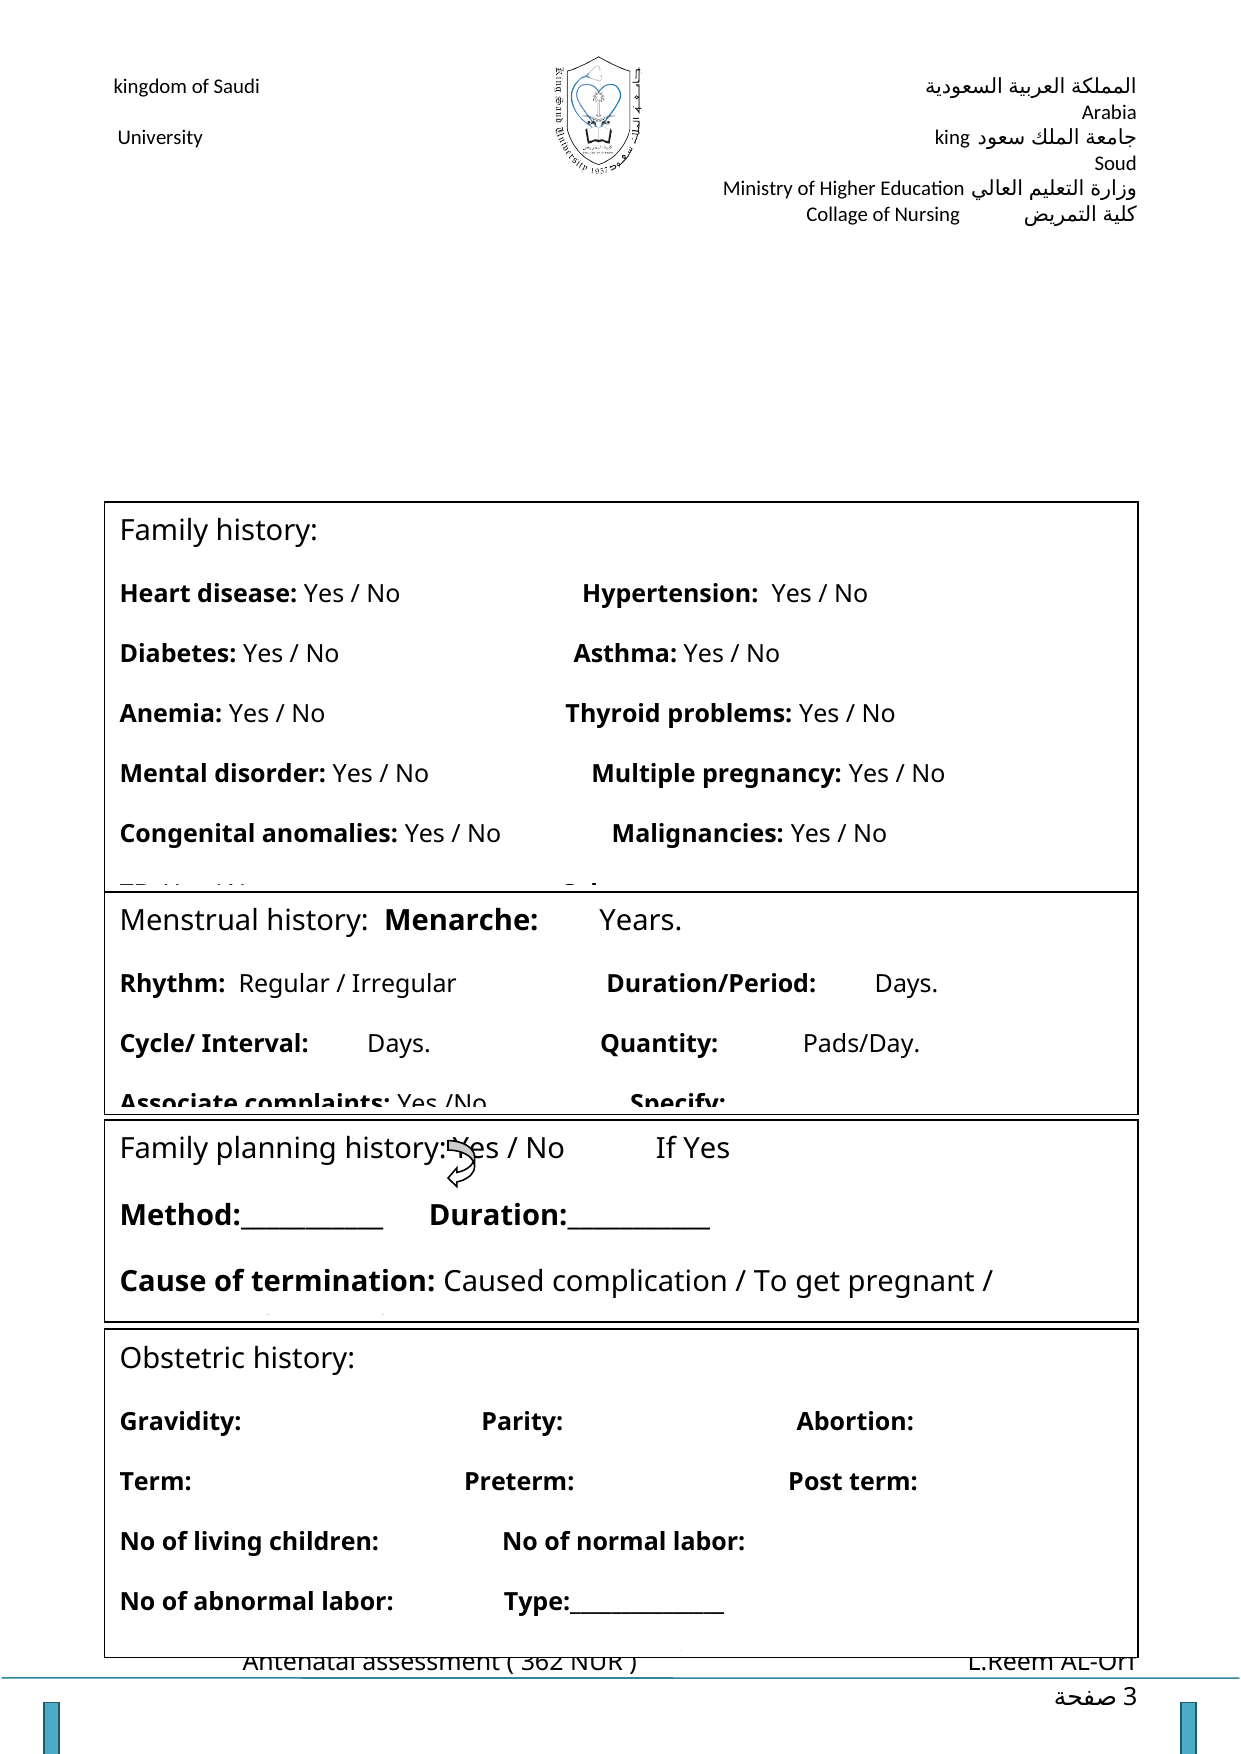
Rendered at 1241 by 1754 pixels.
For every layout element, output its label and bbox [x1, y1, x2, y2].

picture [554, 56, 642, 174]
